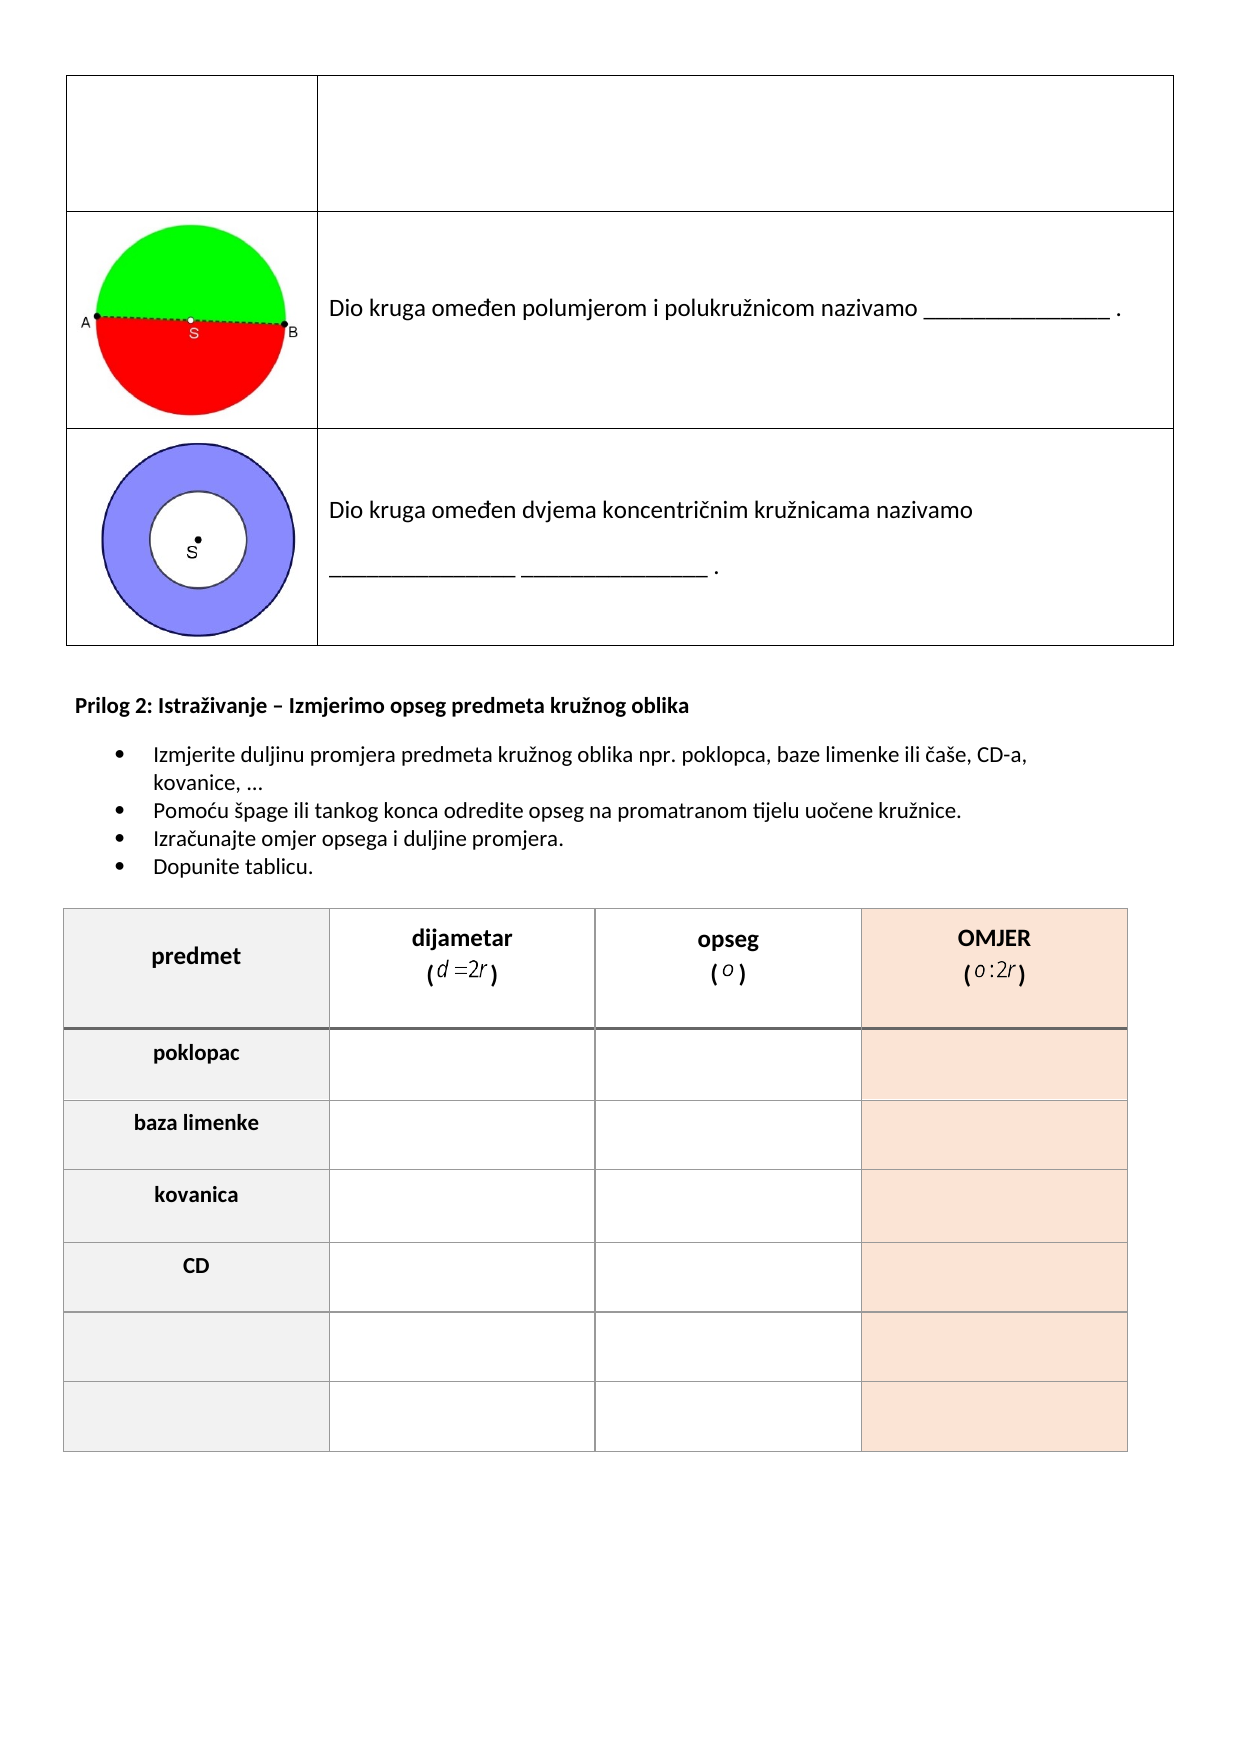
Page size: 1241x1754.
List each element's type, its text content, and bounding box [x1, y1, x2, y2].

table_cell [330, 1382, 594, 1451]
table_cell [862, 1243, 1127, 1311]
list Izračunajte omjer opsega i duljine promjera. [116, 824, 1165, 852]
table_header opseg () [596, 909, 861, 1027]
table_cell [330, 1170, 594, 1242]
table_cell [67, 76, 317, 211]
table_cell [330, 1243, 594, 1311]
table_cell [862, 1313, 1127, 1381]
table_cell [596, 1101, 861, 1169]
text Prilog 2: Istraživanje – Izmjerimo opseg predmeta kružnog oblika [75, 691, 1165, 719]
picture [77, 217, 302, 421]
picture [95, 434, 299, 640]
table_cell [318, 76, 1173, 211]
table_cell CD [64, 1243, 329, 1311]
table_cell [67, 429, 317, 645]
table_cell [596, 1313, 861, 1381]
table_cell [596, 1243, 861, 1311]
table_cell baza limenke [64, 1101, 329, 1169]
table_cell kovanica [64, 1170, 329, 1242]
table_cell Dio kruga omeđen polumjerom i polukružnicom nazivamo _______________ . [318, 212, 1173, 428]
table_cell [862, 1170, 1127, 1242]
table_cell [862, 1030, 1127, 1099]
table_header OMJER () [862, 909, 1127, 1027]
table_cell poklopac [64, 1030, 329, 1099]
list Dopunite tablicu. [116, 852, 1165, 880]
table_cell [330, 1030, 594, 1099]
table_cell [64, 1382, 329, 1451]
table_cell [330, 1313, 594, 1381]
table_cell [67, 212, 317, 428]
table_header predmet [64, 909, 329, 1027]
table_cell [64, 1313, 329, 1381]
list Izmjerite duljinu promjera predmeta kružnog oblika npr. poklopca, baze limenke ili čaše, CD-a, kovanice, ... [116, 740, 1165, 796]
table_cell Dio kruga omeđen dvjema koncentričnim kružnicama nazivamo _______________ _______________ . [318, 429, 1173, 645]
table_cell [330, 1101, 594, 1169]
table_cell [596, 1030, 861, 1099]
list Pomoću špage ili tankog konca odredite opseg na promatranom tijelu uočene kružnice. [116, 796, 1165, 824]
table_header dijametar () [330, 909, 594, 1027]
table_cell [596, 1170, 861, 1242]
table_cell [596, 1382, 861, 1451]
table_cell [862, 1382, 1127, 1451]
table_cell [862, 1101, 1127, 1169]
